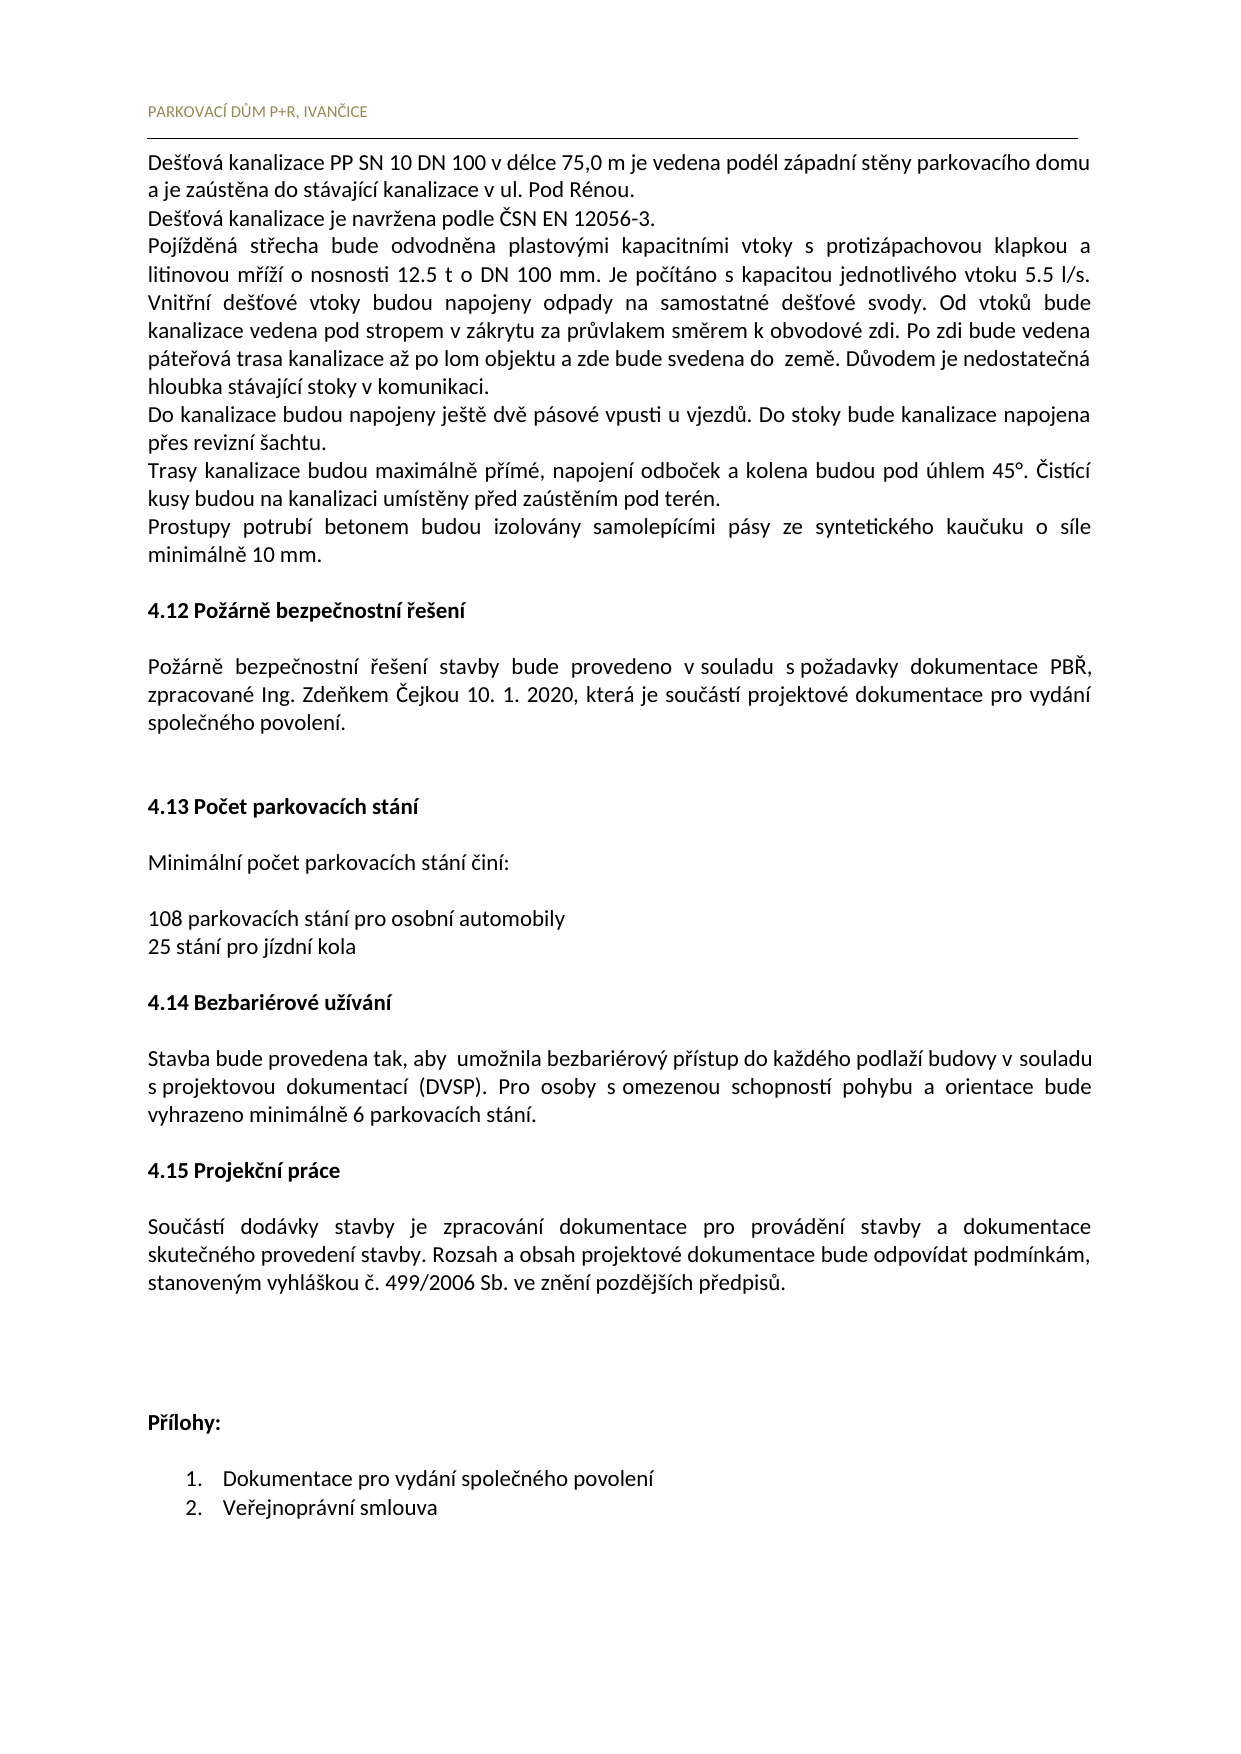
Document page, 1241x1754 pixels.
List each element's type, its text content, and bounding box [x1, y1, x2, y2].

text 4.12 Požárně bezpečnostní řešení [148, 596, 1093, 624]
text Požárně bezpečnostní řešení stavby bude provedeno v souladu s požadavky dokumentace PBŘ, zpracované Ing. Zdeňkem Čejkou 10. 1. 2020, která je součástí projektové dokumentace pro vydání společného povolení. [148, 652, 1093, 736]
list Veřejnoprávní smlouva [185, 1493, 1093, 1521]
text 108 parkovacích stání pro osobní automobily [148, 904, 1093, 932]
text Stavba bude provedena tak, aby umožnila bezbariérový přístup do každého podlaží budovy v souladu s projektovou dokumentací (DVSP). Pro osoby s omezenou schopností pohybu a orientace bude vyhrazeno minimálně 6 parkovacích stání. [148, 1044, 1093, 1128]
list Pojížděná střecha bude odvodněna plastovými kapacitními vtoky s protizápachovou klapkou a litinovou mříží o nosnosti 12.5 t o DN 100 mm. Je počítáno s kapacitou jednotlivého vtoku 5.5 l/s. Vnitřní dešťové vtoky budou napojeny odpady na samostatné dešťové svody. Od vtoků bude kanalizace vedena pod stropem v zákrytu za průvlakem směrem k obvodové zdi. Po zdi bude vedena páteřová trasa kanalizace až po lom objektu a zde bude svedena do země. Důvodem je nedostatečná hloubka stávající stoky v komunikaci. [118, 232, 1093, 400]
list Dešťová kanalizace PP SN 10 DN 100 v délce 75,0 m je vedena podél západní stěny parkovacího domu a je zaústěna do stávající kanalizace v ul. Pod Rénou. [148, 148, 1093, 204]
text 4.14 Bezbariérové užívání [148, 988, 1093, 1016]
text 25 stání pro jízdní kola [148, 932, 1093, 960]
list Dokumentace pro vydání společného povolení [185, 1464, 1093, 1493]
text Součástí dodávky stavby je zpracování dokumentace pro provádění stavby a dokumentace skutečného provedení stavby. Rozsah a obsah projektové dokumentace bude odpovídat podmínkám, stanoveným vyhláškou č. 499/2006 Sb. ve znění pozdějších předpisů. [148, 1212, 1093, 1296]
list Dešťová kanalizace je navržena podle ČSN EN 12056-3. [148, 204, 1093, 232]
text Minimální počet parkovacích stání činí: [148, 848, 1093, 876]
text 4.13 Počet parkovacích stání [148, 792, 1093, 820]
text 4.15 Projekční práce [148, 1156, 1093, 1184]
list Prostupy potrubí betonem budou izolovány samolepícími pásy ze syntetického kaučuku o síle minimálně 10 mm. [148, 512, 1093, 568]
list Trasy kanalizace budou maximálně přímé, napojení odboček a kolena budou pod úhlem 45°. Čistící kusy budou na kanalizaci umístěny před zaústěním pod terén. [103, 456, 1093, 512]
list Do kanalizace budou napojeny ještě dvě pásové vpusti u vjezdů. Do stoky bude kanalizace napojena přes revizní šachtu. [133, 400, 1093, 456]
text Přílohy: [148, 1408, 1093, 1437]
